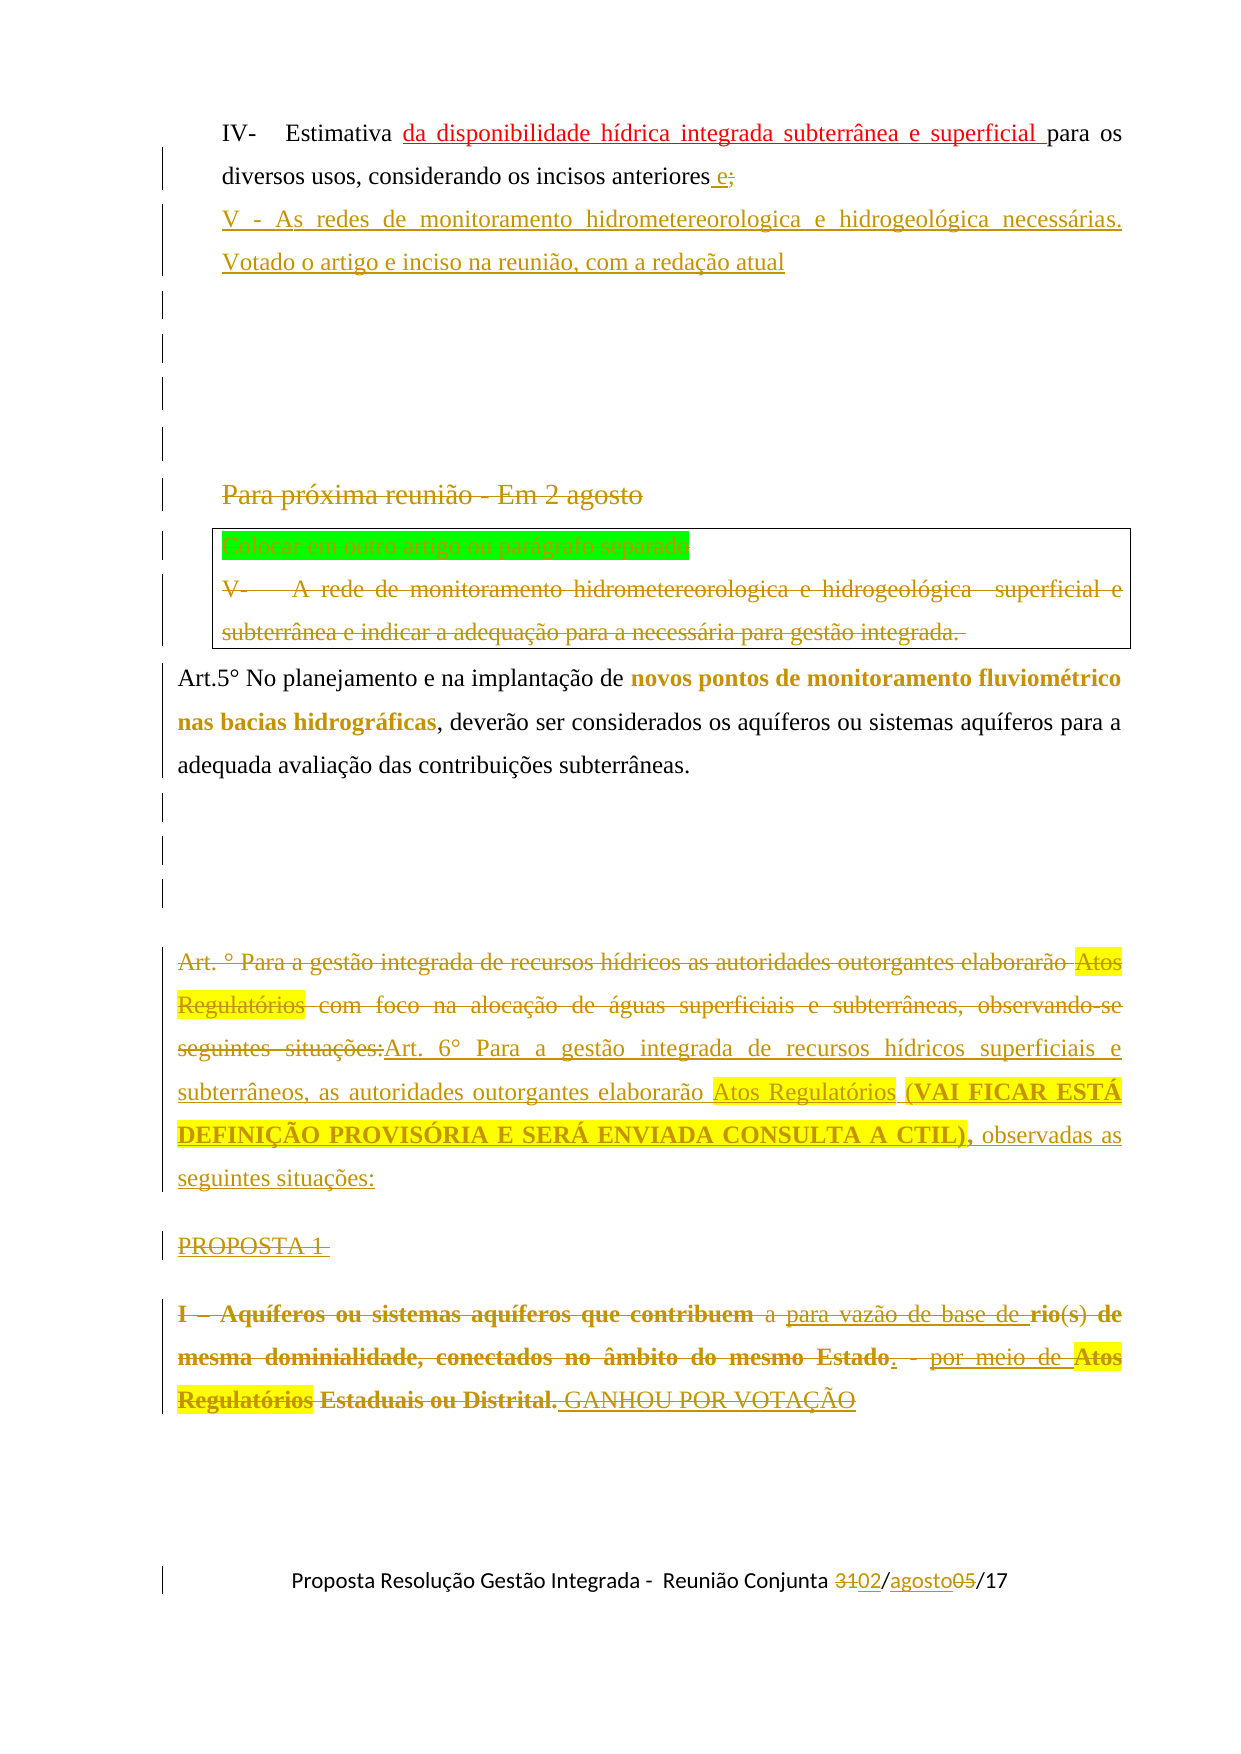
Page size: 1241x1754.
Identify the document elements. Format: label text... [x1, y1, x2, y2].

text I – Aquíferos ou sistemas aquíferos que contribuem rios de mesma dominialidade, conectados no âmbito do mesmo Estado Atos Regulatórios Estaduais ou Distrital. [177, 1359, 1122, 1414]
list IV- Estimativa da disponibilidade hídrica integrada subterrânea e superficial para os diversos usos, considerando os incisos anteriores [222, 118, 1122, 190]
list Art.5° No planejamento e na implantação de novos pontos de monitoramento fluviométrico nas bacias hidrográficas, deverão ser considerados os aquíferos ou sistemas aquíferos para a adequada avaliação das contribuições subterrâneas. [177, 663, 1122, 778]
text I – Aquíferos ou sistemas aquíferos que contribuem rios de mesma dominialidade, conectados no âmbito do mesmo Estado Atos Regulatórios Estaduais ou Distrital. [177, 1316, 1122, 1358]
text I – Aquíferos ou sistemas aquíferos que contribuem rios de mesma dominialidade, conectados no âmbito do mesmo Estado Atos Regulatórios Estaduais ou Distrital. [177, 1299, 1122, 1315]
